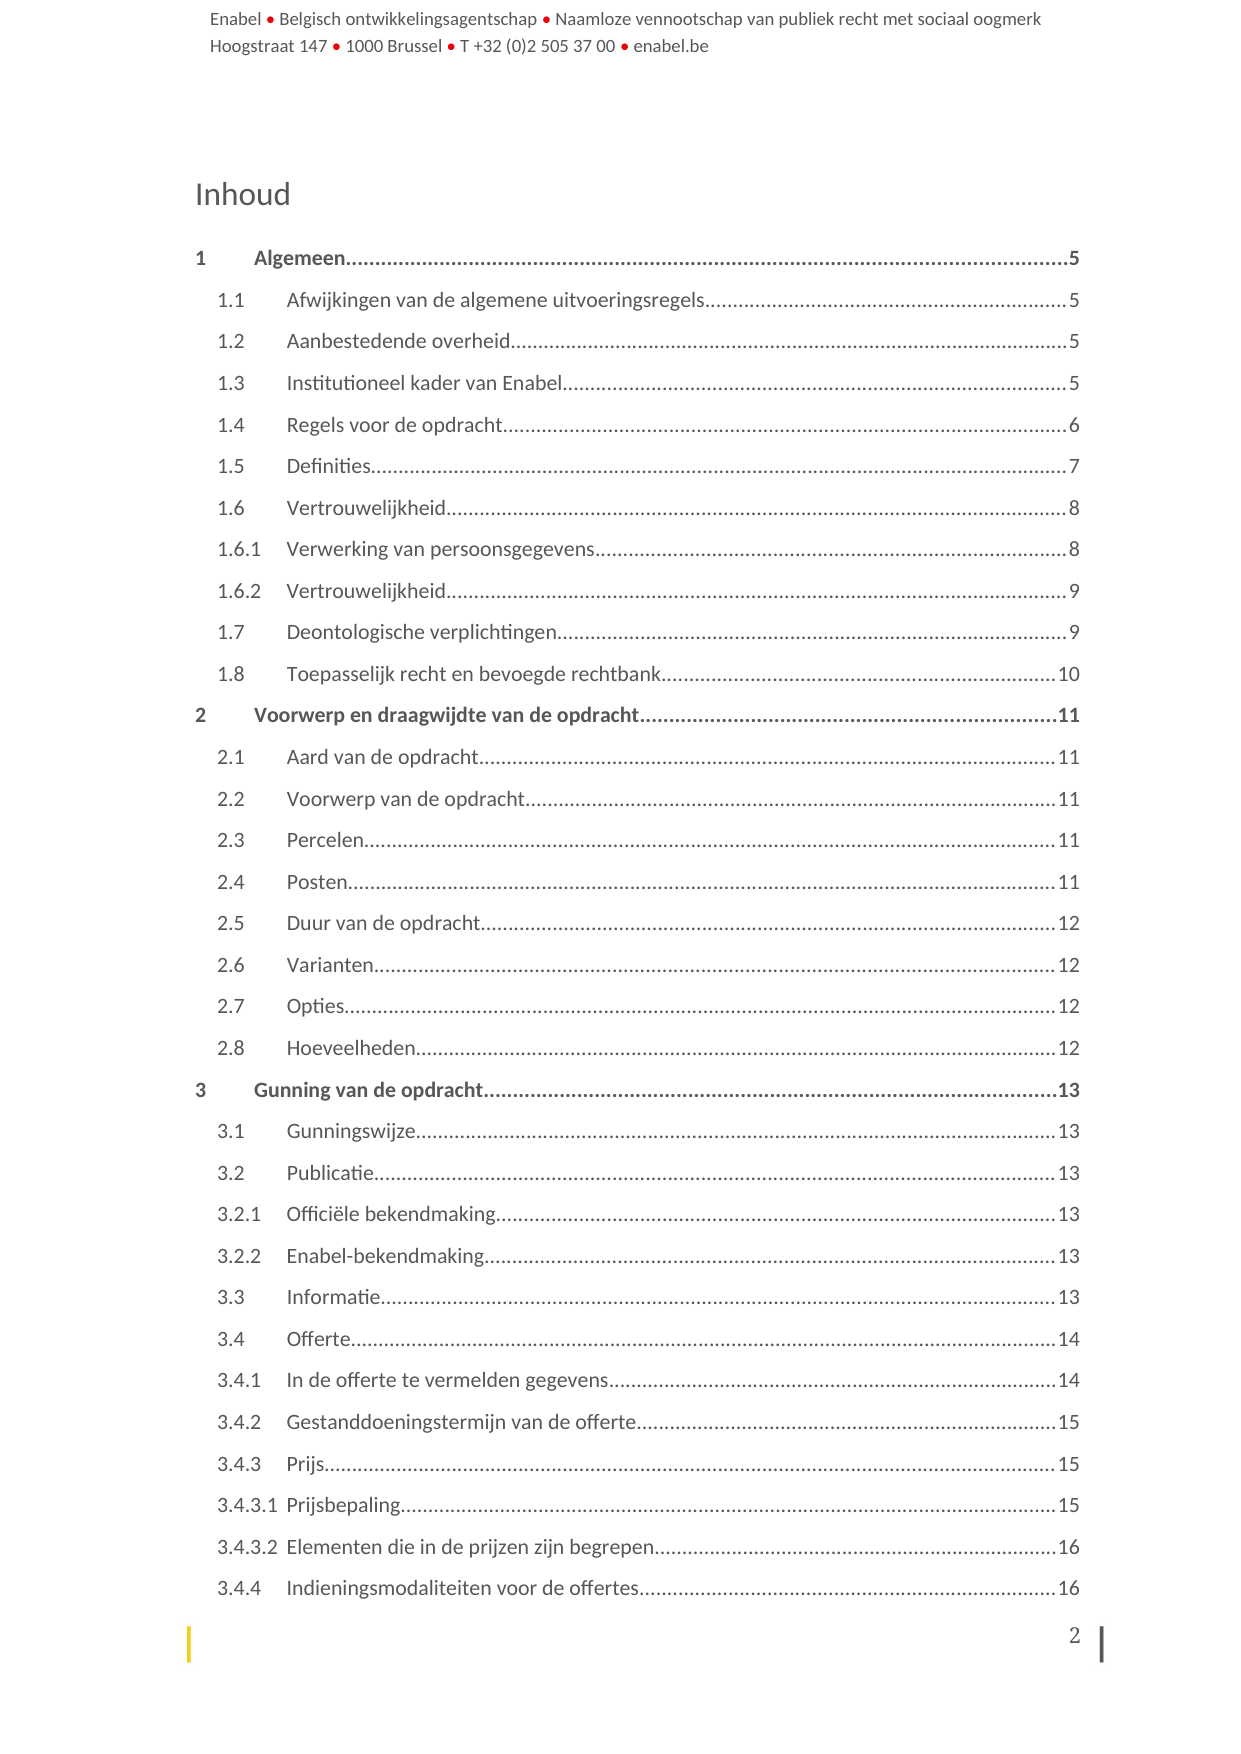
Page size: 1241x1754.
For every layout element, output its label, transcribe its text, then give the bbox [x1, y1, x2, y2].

text 1.5 Definities 7 [217, 452, 1081, 479]
text 2.4 Posten 11 [217, 868, 1081, 894]
text 1.6.2 Vertrouwelijkheid 9 [217, 577, 1081, 604]
text 1.6.1 Verwerking van persoonsgegevens 8 [217, 535, 1081, 562]
text 3.4.1 In de offerte te vermelden gegevens 14 [217, 1367, 1081, 1393]
text 2.3 Percelen 11 [217, 826, 1081, 853]
text 3.4.2 Gestanddoeningstermijn van de offerte 15 [217, 1408, 1081, 1435]
text 1 Algemeen 5 [195, 244, 1081, 271]
text 3.2.1 Officiële bekendmaking 13 [217, 1200, 1081, 1227]
text 2.5 Duur van de opdracht 12 [217, 909, 1081, 936]
text 1.7 Deontologische verplichtingen 9 [217, 618, 1081, 645]
text 2.1 Aard van de opdracht 11 [217, 743, 1081, 770]
text 3.4.3.2 Elementen die in de prijzen zijn begrepen 16 [217, 1533, 1081, 1559]
text 2.2 Voorwerp van de opdracht 11 [217, 785, 1081, 811]
text 1.3 Institutioneel kader van Enabel 5 [217, 369, 1081, 396]
text 3.4.4 Indieningsmodaliteiten voor de offertes 16 [217, 1574, 1081, 1601]
text 2.7 Opties 12 [217, 993, 1081, 1019]
text 3.3 Informatie 13 [217, 1283, 1081, 1310]
text 1.4 Regels voor de opdracht 6 [217, 411, 1081, 437]
text 3.4 Offerte 14 [217, 1325, 1081, 1352]
text 1.2 Aanbestedende overheid 5 [217, 328, 1081, 354]
text 3.2.2 Enabel-bekendmaking 13 [217, 1242, 1081, 1269]
picture [5, 5, 1238, 1750]
text 2.6 Varianten 12 [217, 951, 1081, 978]
text 1.6 Vertrouwelijkheid 8 [217, 494, 1081, 521]
text 3.4.3 Prijs 15 [217, 1450, 1081, 1476]
text 3.1 Gunningswijze 13 [217, 1117, 1081, 1144]
text 3.4.3.1 Prijsbepaling 15 [217, 1491, 1081, 1518]
text 1.1 Afwijkingen van de algemene uitvoeringsregels 5 [217, 286, 1081, 313]
text 3.2 Publicatie 13 [217, 1159, 1081, 1186]
text 2 Voorwerp en draagwijdte van de opdracht 11 [195, 702, 1081, 728]
text 3 Gunning van de opdracht 13 [195, 1076, 1081, 1102]
text 1.8 Toepasselijk recht en bevoegde rechtbank 10 [217, 660, 1081, 687]
text 2.8 Hoeveelheden 12 [217, 1034, 1081, 1061]
subtitle Inhoud [195, 173, 1081, 213]
